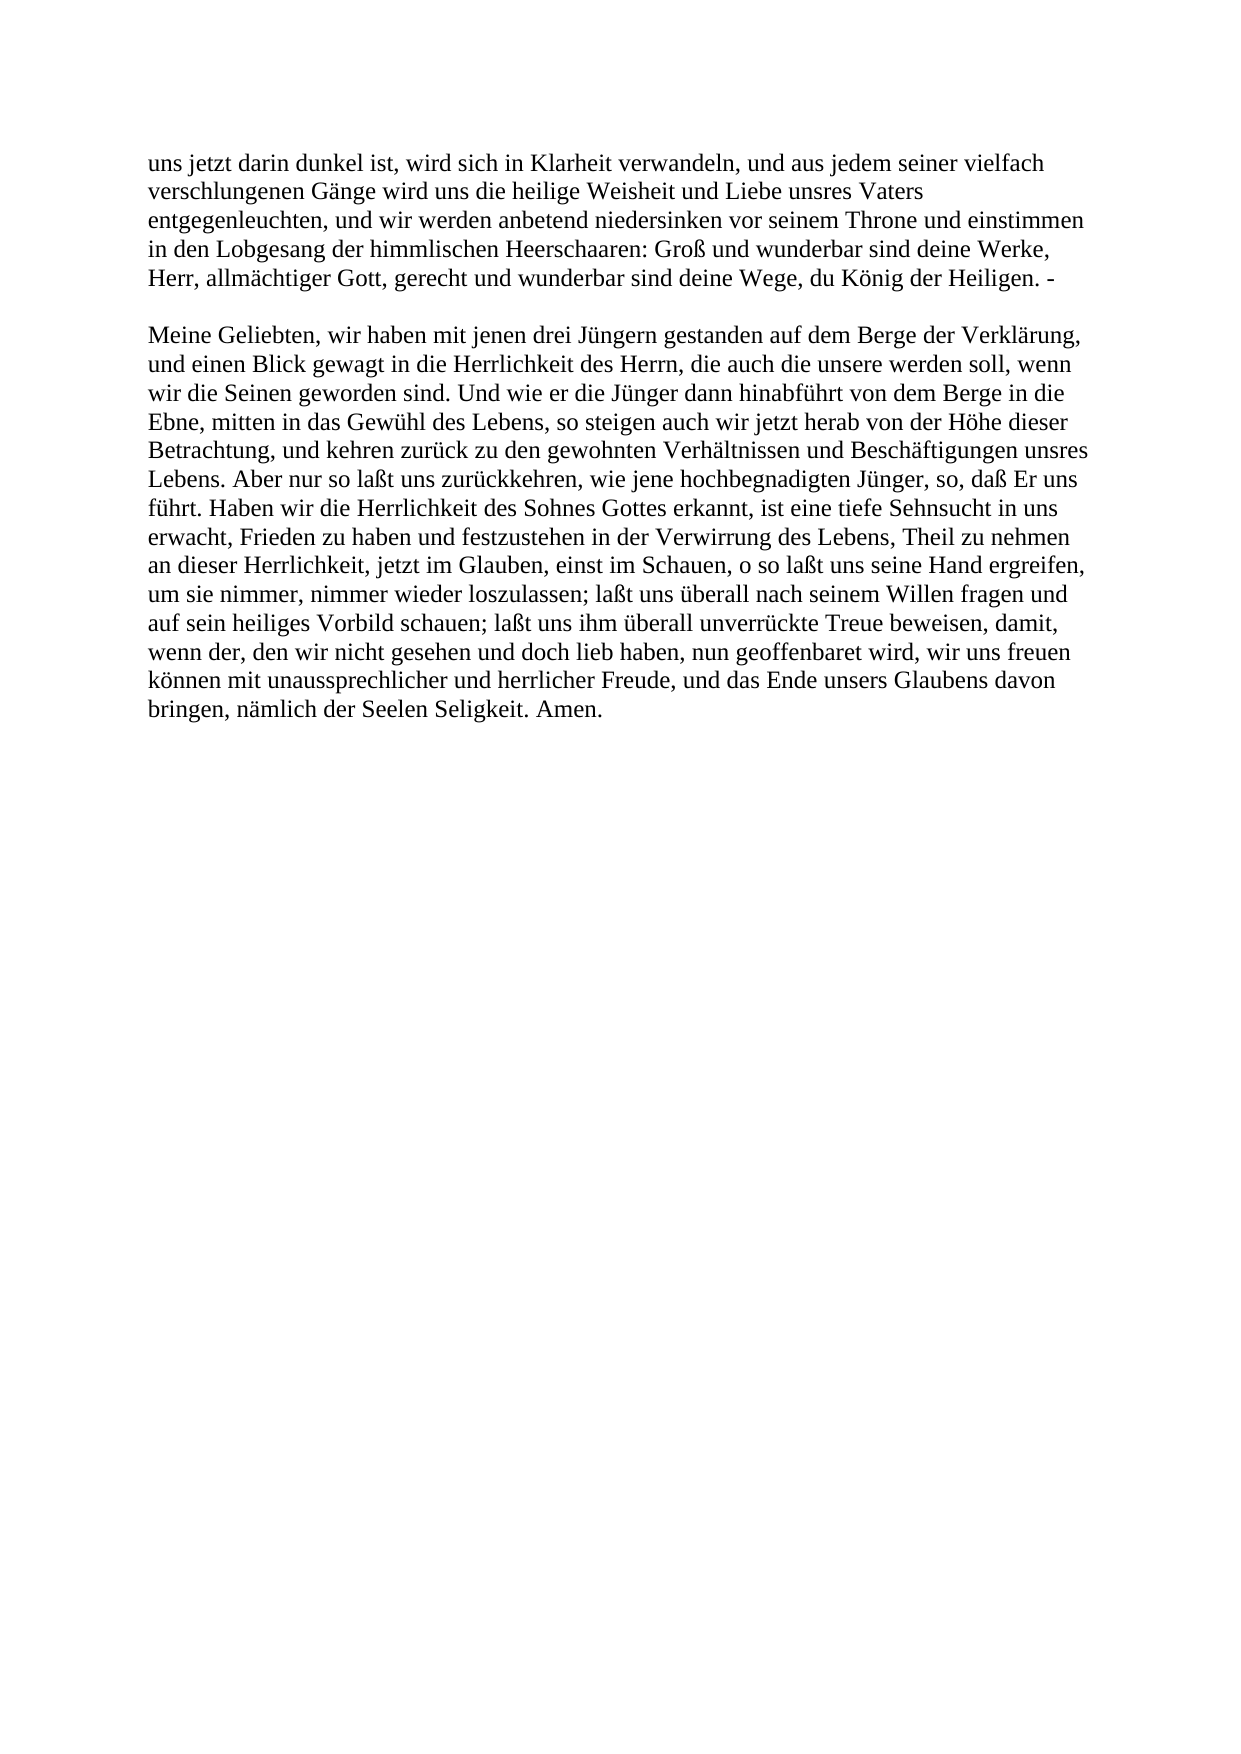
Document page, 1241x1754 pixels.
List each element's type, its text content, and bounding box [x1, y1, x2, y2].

text Meine Geliebten, wir haben mit jenen drei Jüngern gestanden auf dem Berge der Verklärung, und einen Blick gewagt in die Herrlichkeit des Herrn, die auch die unsere werden soll, wenn wir die Seinen geworden sind. Und wie er die Jünger dann hinabführt von dem Berge in die Ebne, mitten in das Gewühl des Lebens, so steigen auch wir jetzt herab von der Höhe dieser Betrachtung, und kehren zurück zu den gewohnten Verhältnissen und Beschäftigungen unsres Lebens. Aber nur so laßt uns zurückkehren, wie jene hochbegnadigten Jünger, so, daß Er uns führt. Haben wir die Herrlichkeit des Sohnes Gottes erkannt, ist eine tiefe Sehnsucht in uns erwacht, Frieden zu haben und festzustehen in der Verwirrung des Lebens, Theil zu nehmen an dieser Herrlichkeit, jetzt im Glauben, einst im Schauen, o so laßt uns seine Hand ergreifen, um sie nimmer, nimmer wieder loszulassen; laßt uns überall nach seinem Willen fragen und auf sein heiliges Vorbild schauen; laßt uns ihm überall unverrückte Treue beweisen, damit, wenn der, den wir nicht gesehen und doch lieb haben, nun geoffenbaret wird, wir uns freuen können mit unaussprechlicher und herrlicher Freude, und das Ende unsers Glaubens davon bringen, nämlich der Seelen Seligkeit. Amen. [148, 321, 1093, 723]
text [148, 148, 1093, 291]
